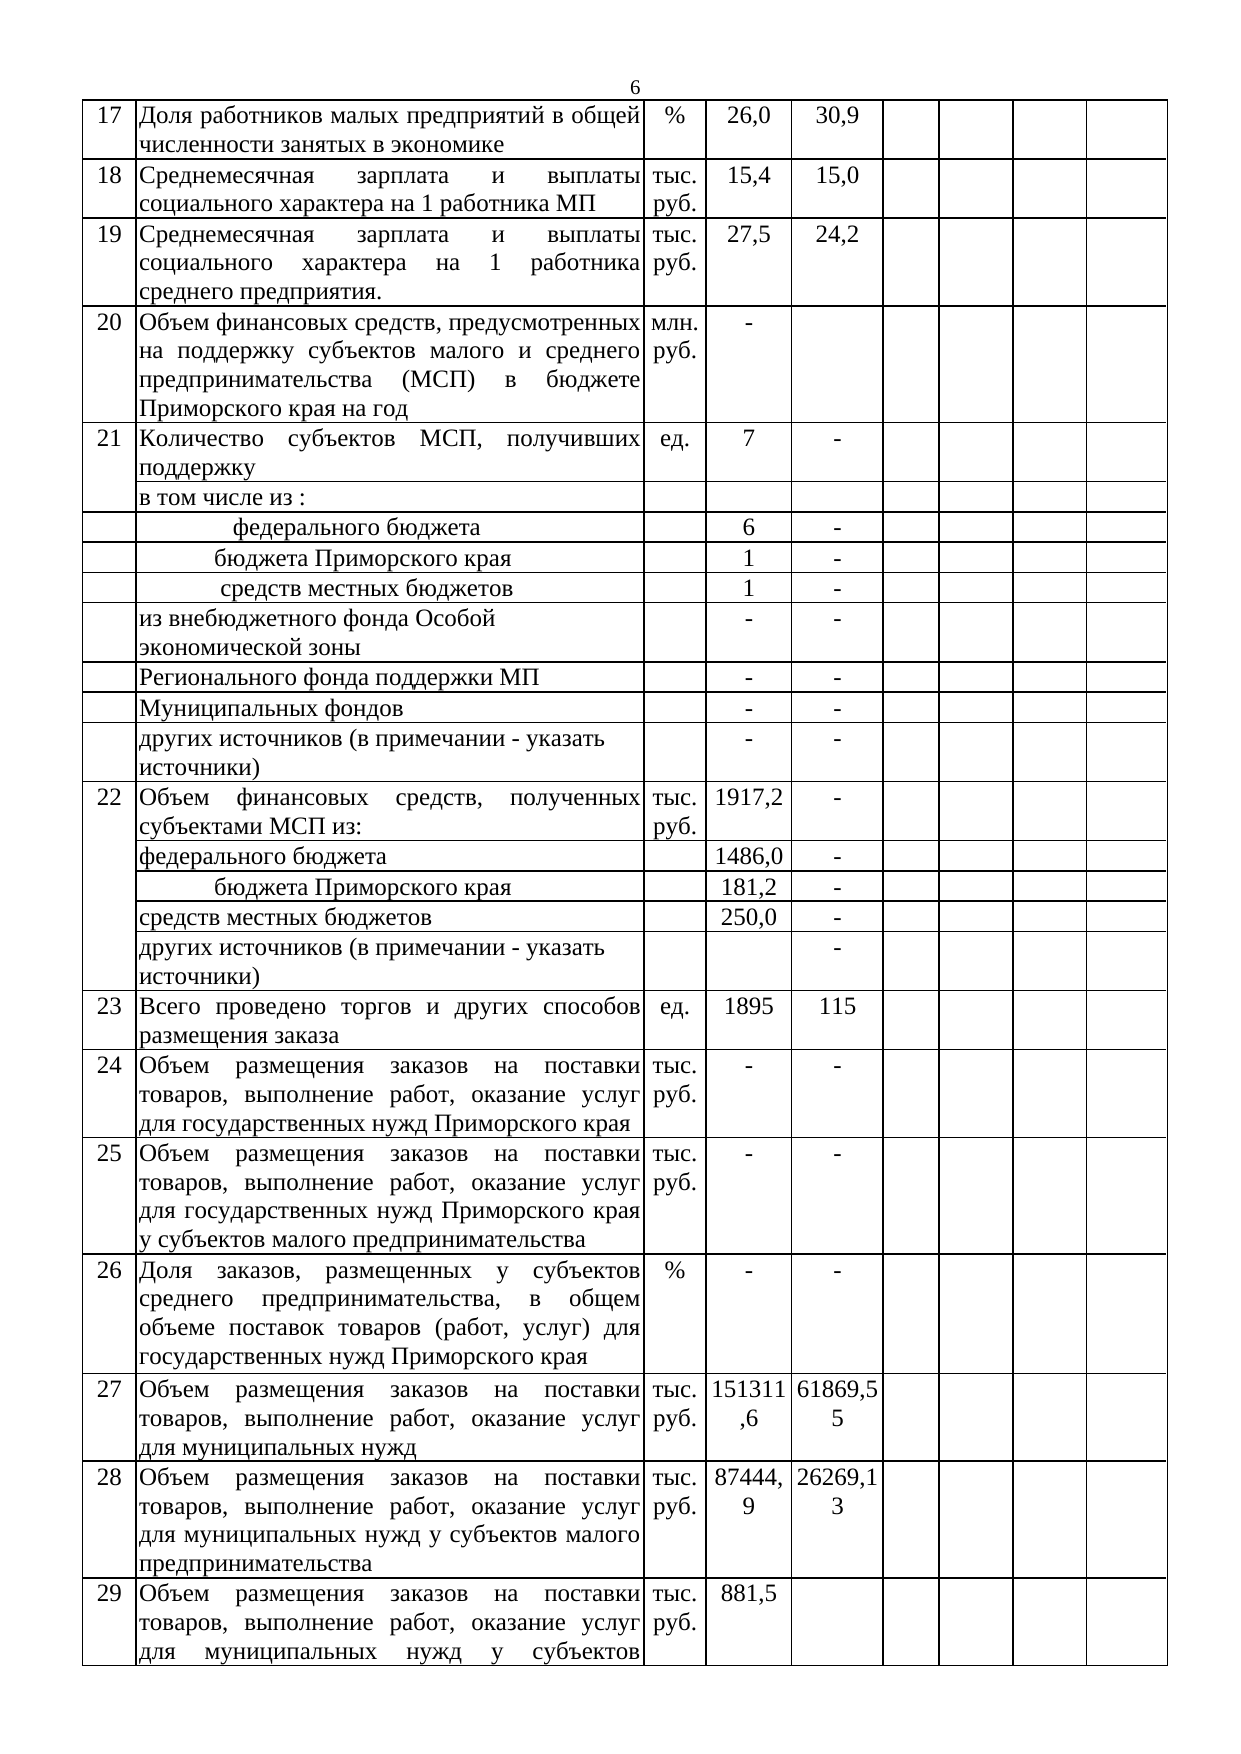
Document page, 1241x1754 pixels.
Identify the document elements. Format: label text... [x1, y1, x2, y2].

table_cell [1087, 217, 1167, 305]
table_cell [940, 693, 1012, 722]
table_cell других источников (в примечании - указать источники) [137, 932, 643, 990]
table_cell - [792, 1138, 882, 1253]
table_cell [1014, 573, 1086, 602]
table_cell - [707, 723, 791, 781]
table_cell 61869,55 [792, 1374, 882, 1460]
table_cell [884, 693, 938, 722]
table_cell [1087, 158, 1167, 217]
table_cell [1014, 1462, 1086, 1577]
table_cell млн. руб. [645, 307, 705, 422]
table_cell 1895 [707, 991, 791, 1049]
table_cell - [707, 1138, 791, 1253]
table_cell [940, 1138, 1012, 1253]
table_cell - [792, 841, 882, 870]
table_cell [940, 782, 1012, 840]
table_cell [940, 841, 1012, 870]
table_cell 21 [83, 423, 135, 511]
table_cell - [792, 603, 882, 661]
table_cell [1087, 481, 1167, 511]
table_cell [884, 1050, 938, 1137]
table_cell бюджета Приморского края [137, 543, 643, 572]
table_cell 17 [83, 101, 135, 158]
table_cell [940, 902, 1012, 931]
table_cell [940, 482, 1012, 511]
table_cell [1014, 513, 1086, 541]
table_cell - [792, 573, 882, 602]
table_cell [83, 513, 135, 541]
table_cell [884, 219, 938, 305]
table_cell [645, 663, 705, 691]
table_cell 881,5 [707, 1579, 791, 1665]
table_cell Количество субъектов МСП, получивших поддержку [137, 423, 643, 481]
table_cell [1087, 781, 1167, 840]
table_cell [1014, 723, 1086, 781]
table_cell [940, 543, 1012, 572]
table_cell [940, 663, 1012, 691]
table_cell [83, 693, 135, 722]
table_cell [1087, 1460, 1167, 1577]
table_cell федерального бюджета [137, 841, 643, 870]
table_cell [1014, 603, 1086, 661]
table_cell [1087, 101, 1167, 158]
table_cell 28 [83, 1462, 135, 1577]
table_cell Доля работников малых предприятий в общей численности занятых в экономике [137, 101, 643, 158]
table_cell ед. [645, 423, 705, 481]
table_cell Среднемесячная зарплата и выплаты социального характера на 1 работника среднего предприятия. [137, 219, 643, 305]
table_cell [1014, 693, 1086, 722]
table_cell [940, 872, 1012, 900]
table_cell [884, 1138, 938, 1253]
table_cell [1087, 1373, 1167, 1460]
table_cell [884, 1579, 938, 1665]
table_cell [1087, 661, 1167, 691]
table_cell [1087, 900, 1167, 931]
table_cell Муниципальных фондов [137, 693, 643, 722]
table_cell [1014, 932, 1086, 990]
table_cell Объем размещения заказов на поставки товаров, выполнение работ, оказание услуг для государственных нужд Приморского края [137, 1050, 643, 1137]
table_cell Доля заказов, размещенных у субъектов среднего предпринимательства, в общем объеме поставок товаров (работ, услуг) для государственных нужд Приморского края [137, 1255, 643, 1373]
table_cell 25 [83, 1138, 135, 1253]
table_cell [940, 160, 1012, 217]
table_cell 18 [83, 160, 135, 217]
table_cell 24 [83, 1050, 135, 1137]
table_cell [940, 513, 1012, 541]
table_cell - [707, 1050, 791, 1137]
table_cell тыс. руб. [645, 1462, 705, 1577]
table_cell 15,0 [792, 160, 882, 217]
table_cell [83, 543, 135, 572]
table_cell [1087, 602, 1167, 661]
table_cell 30,9 [792, 101, 882, 158]
table_cell Среднемесячная зарплата и выплаты социального характера на 1 работника МП [137, 160, 643, 217]
table_cell [884, 991, 938, 1049]
table_cell [1087, 931, 1167, 990]
table_cell [1087, 511, 1167, 541]
table_cell 26269,13 [792, 1462, 882, 1577]
table_cell [1014, 423, 1086, 481]
table_cell [940, 991, 1012, 1049]
table_cell [940, 219, 1012, 305]
table_cell [792, 1579, 882, 1665]
table_cell [1014, 543, 1086, 572]
table_cell [645, 932, 705, 990]
table_cell 20 [83, 307, 135, 422]
table_cell 24,2 [792, 219, 882, 305]
table_cell Объем размещения заказов на поставки товаров, выполнение работ, оказание услуг для муниципальных нужд у субъектов малого предпринимательства [137, 1462, 643, 1577]
table_cell тыс. руб. [645, 1374, 705, 1460]
table_cell 181,2 [707, 872, 791, 900]
table_cell - [707, 1255, 791, 1373]
table_cell [940, 101, 1012, 158]
table_cell [1014, 101, 1086, 158]
table_cell - [792, 932, 882, 990]
table_cell 1486,0 [707, 841, 791, 870]
table_cell Всего проведено торгов и других способов размещения заказа [137, 991, 643, 1049]
table_cell [1014, 1050, 1086, 1137]
table_cell Объем финансовых средств, полученных субъектами МСП из: [137, 782, 643, 840]
table_cell [1087, 422, 1167, 481]
table_cell [884, 423, 938, 481]
table_cell - [792, 1050, 882, 1137]
table_cell [1087, 870, 1167, 900]
table_cell [940, 932, 1012, 990]
table_cell тыс. руб. [645, 219, 705, 305]
table_cell тыс. руб. [645, 160, 705, 217]
table_cell [884, 1374, 938, 1460]
table_cell [884, 573, 938, 602]
table_cell [884, 513, 938, 541]
table_cell [884, 663, 938, 691]
table_cell % [645, 1255, 705, 1373]
table_cell 87444,9 [707, 1462, 791, 1577]
table_cell [707, 482, 791, 511]
table_cell 23 [83, 991, 135, 1049]
table_cell - [792, 723, 882, 781]
table_cell Объем финансовых средств, предусмотренных на поддержку субъектов малого и среднего предпринимательства (МСП) в бюджете Приморского края на год [137, 307, 643, 422]
table_cell [645, 482, 705, 511]
table_cell [645, 693, 705, 722]
table_cell бюджета Приморского края [137, 872, 643, 900]
table_cell тыс. руб. [645, 782, 705, 840]
table_cell 1 [707, 543, 791, 572]
table_cell [940, 1579, 1012, 1665]
table_cell Регионального фонда поддержки МП [137, 663, 643, 691]
table_cell [884, 932, 938, 990]
table_cell других источников (в примечании - указать источники) [137, 723, 643, 781]
table_cell [884, 160, 938, 217]
table_cell [1087, 691, 1167, 722]
table_cell средств местных бюджетов [137, 573, 643, 602]
table_cell [884, 1255, 938, 1373]
table_cell 27 [83, 1374, 135, 1460]
table_cell 19 [83, 219, 135, 305]
table_cell средств местных бюджетов [137, 902, 643, 931]
table_cell [792, 307, 882, 422]
table_cell [1087, 722, 1167, 781]
table_cell [1087, 541, 1167, 572]
table_cell [884, 307, 938, 422]
table_cell [1087, 1137, 1167, 1253]
table_cell [940, 1255, 1012, 1373]
table_cell ед. [645, 991, 705, 1049]
table_cell - [792, 693, 882, 722]
table_cell [940, 1374, 1012, 1460]
table_cell [1014, 782, 1086, 840]
table_cell 26,0 [707, 101, 791, 158]
table_cell - [707, 663, 791, 691]
table_cell 250,0 [707, 902, 791, 931]
table_cell [884, 482, 938, 511]
table_cell [645, 902, 705, 931]
table_cell [884, 872, 938, 900]
table_cell [940, 603, 1012, 661]
table_cell [1014, 663, 1086, 691]
table_cell [792, 482, 882, 511]
table_cell 22 [83, 782, 135, 990]
table_cell [884, 1462, 938, 1577]
table_cell 1 [707, 573, 791, 602]
table_cell тыс. руб. [645, 1050, 705, 1137]
table_cell [1014, 991, 1086, 1049]
table_cell [940, 1050, 1012, 1137]
table_cell 7 [707, 423, 791, 481]
table_cell [1014, 1579, 1086, 1665]
table_cell - [707, 603, 791, 661]
table_cell [1087, 840, 1167, 870]
table_cell [1014, 902, 1086, 931]
table_cell [645, 603, 705, 661]
table_cell [1087, 1253, 1167, 1373]
table_cell [83, 663, 135, 691]
table_cell [940, 307, 1012, 422]
table_cell - [792, 1255, 882, 1373]
table_cell [1014, 219, 1086, 305]
table_cell - [792, 902, 882, 931]
table_cell - [792, 423, 882, 481]
table_cell из внебюджетного фонда Особой экономической зоны [137, 603, 643, 661]
table_cell [83, 573, 135, 602]
table_cell [884, 841, 938, 870]
table_cell [884, 543, 938, 572]
table_cell 115 [792, 991, 882, 1049]
table_cell - [707, 307, 791, 422]
table_cell [1087, 572, 1167, 602]
table_cell [884, 603, 938, 661]
table_cell [645, 543, 705, 572]
table_cell тыс. руб. [645, 1579, 705, 1665]
table_cell 151311,6 [707, 1374, 791, 1460]
table_cell - [792, 782, 882, 840]
table_cell [884, 782, 938, 840]
table_cell [940, 423, 1012, 481]
table_cell - [792, 663, 882, 691]
table_cell - [792, 872, 882, 900]
table_cell [884, 902, 938, 931]
table_cell 6 [707, 513, 791, 541]
table_cell [645, 723, 705, 781]
table_cell [1014, 872, 1086, 900]
table_cell [645, 872, 705, 900]
table_cell [645, 513, 705, 541]
table_cell федерального бюджета [137, 513, 643, 541]
table_cell [1014, 160, 1086, 217]
table_cell [645, 841, 705, 870]
table_cell в том числе из : [137, 482, 643, 511]
table_cell Объем размещения заказов на поставки товаров, выполнение работ, оказание услуг для муниципальных нужд [137, 1374, 643, 1460]
table_cell [1087, 1049, 1167, 1137]
table_cell [940, 573, 1012, 602]
table_cell [707, 932, 791, 990]
table_cell [1014, 307, 1086, 422]
table_cell 1917,2 [707, 782, 791, 840]
table_cell % [645, 101, 705, 158]
table_cell [1014, 1255, 1086, 1373]
table_cell Объем размещения заказов на поставки товаров, выполнение работ, оказание услуг для государственных нужд Приморского края у субъектов малого предпринимательства [137, 1138, 643, 1253]
table_cell - [792, 543, 882, 572]
table_cell [1087, 990, 1167, 1049]
table_cell [1014, 1374, 1086, 1460]
table_cell [884, 723, 938, 781]
table_cell [940, 1462, 1012, 1577]
table_cell 15,4 [707, 160, 791, 217]
table_cell [1014, 482, 1086, 511]
table_cell 29 [83, 1579, 135, 1665]
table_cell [137, 1579, 643, 1665]
table_cell - [707, 693, 791, 722]
table_cell [645, 573, 705, 602]
table_cell [1087, 305, 1167, 422]
table_cell [884, 101, 938, 158]
table_cell тыс. руб. [645, 1138, 705, 1253]
table_cell [83, 603, 135, 661]
table_cell [940, 723, 1012, 781]
table_cell - [792, 513, 882, 541]
table_cell 27,5 [707, 219, 791, 305]
table_cell 26 [83, 1255, 135, 1373]
table_cell [1014, 841, 1086, 870]
table_cell [1014, 1138, 1086, 1253]
table_cell [1087, 1577, 1167, 1665]
table_cell [83, 723, 135, 781]
